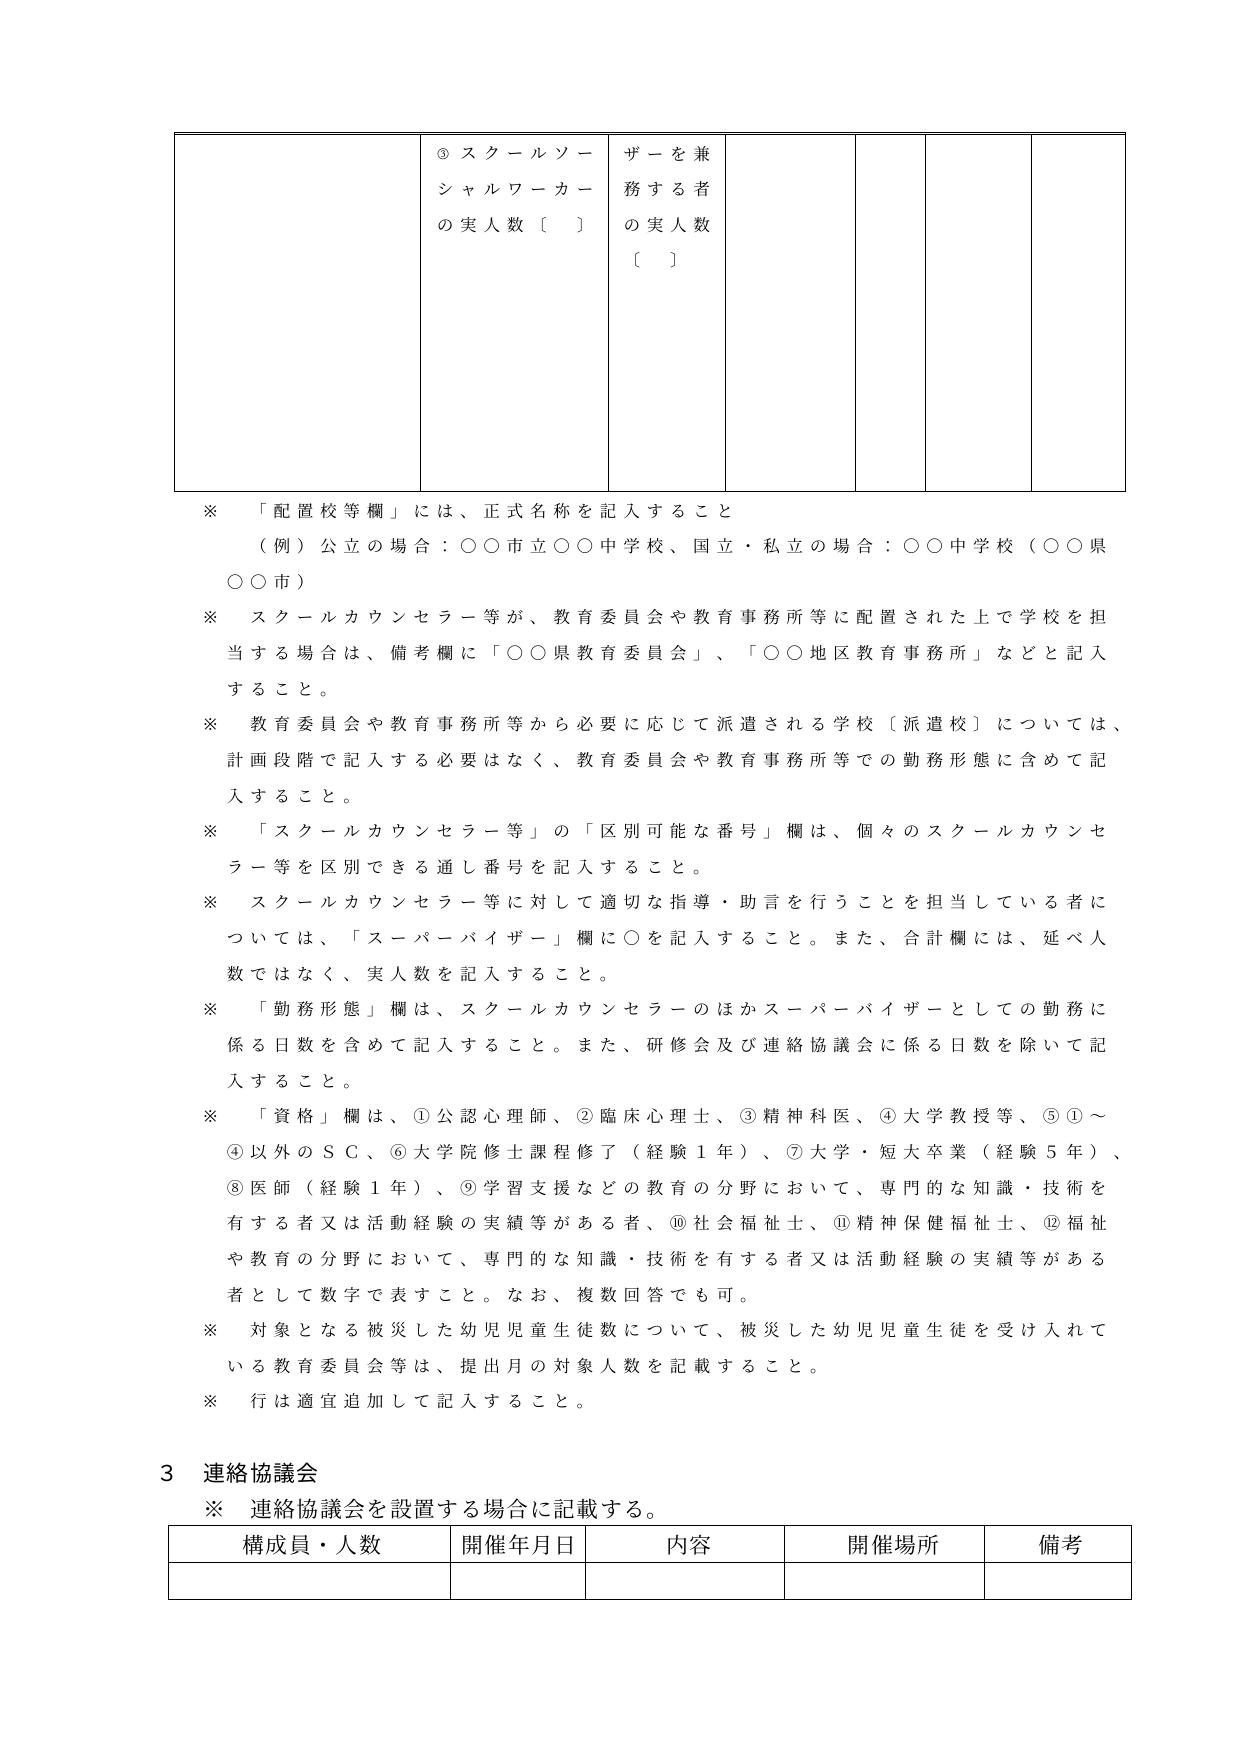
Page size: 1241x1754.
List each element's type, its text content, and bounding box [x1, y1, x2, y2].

table_cell [926, 135, 1031, 491]
text ※ 「資格」欄は、①公認心理師、②臨床心理士、③精神科医、④大学教授等、⑤①～④以外のＳＣ、⑥大学院修士課程修了（経験１年）、⑦大学・短大卒業（経験５年）、⑧医師（経験１年）、⑨学習支援などの教育の分野において、専門的な知識・技術を有する者又は活動経験の実績等がある者、⑩社会福祉士、⑪精神保健福祉士、⑫福祉や教育の分野において、専門的な知識・技術を有する者又は活動経験の実績等がある者として数字で表すこと。なお、複数回答でも可。 [180, 1098, 1113, 1312]
text ３ 連絡協議会 [157, 1454, 1113, 1490]
table_cell [785, 1563, 984, 1599]
table_cell [985, 1563, 1131, 1599]
table_header 内容 [586, 1526, 784, 1562]
text ※ 連絡協議会を設置する場合に記載する。 [157, 1490, 1113, 1525]
text ※ 教育委員会や教育事務所等から必要に応じて派遣される学校〔派遣校〕については、計画段階で記入する必要はなく、教育委員会や教育事務所等での勤務形態に含めて記入すること。 [180, 706, 1113, 813]
table_cell [726, 135, 855, 491]
text ※ 「スクールカウンセラー等」の「区別可能な番号」欄は、個々のスクールカウンセラー等を区別できる通し番号を記入すること。 [180, 813, 1113, 884]
table_header 開催場所 [785, 1526, 984, 1562]
table_header 構成員・人数 [169, 1526, 450, 1562]
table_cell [175, 135, 420, 491]
table_header 開催年月日 [451, 1526, 585, 1562]
table_cell [169, 1563, 450, 1599]
text （例）公立の場合：○○市立○○中学校、国立・私立の場合：○○中学校（○○県○○市） [180, 528, 1113, 599]
text ※ 「配置校等欄」には、正式名称を記入すること [180, 492, 1113, 528]
table_cell [1032, 135, 1125, 491]
table_cell [451, 1563, 585, 1599]
text ※ 対象となる被災した幼児児童生徒数について、被災した幼児児童生徒を受け入れている教育委員会等は、提出月の対象人数を記載すること。 [180, 1312, 1113, 1383]
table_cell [609, 135, 725, 491]
table_cell [856, 135, 925, 491]
text ※ 行は適宜追加して記入すること。 [180, 1383, 1113, 1418]
text ※ 「勤務形態」欄は、スクールカウンセラーのほかスーパーバイザーとしての勤務に係る日数を含めて記入すること。また、研修会及び連絡協議会に係る日数を除いて記入すること。 [180, 991, 1113, 1098]
table_header 備考 [985, 1526, 1131, 1562]
text ※ スクールカウンセラー等が、教育委員会や教育事務所等に配置された上で学校を担当する場合は、備考欄に「○○県教育委員会」、「○○地区教育事務所」などと記入すること。 [180, 599, 1113, 706]
table_cell [586, 1563, 784, 1599]
text ※ スクールカウンセラー等に対して適切な指導・助言を行うことを担当している者については、「スーパーバイザー」欄に○を記入すること。また、合計欄には、延べ人数ではなく、実人数を記入すること。 [180, 884, 1113, 991]
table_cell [421, 135, 608, 491]
